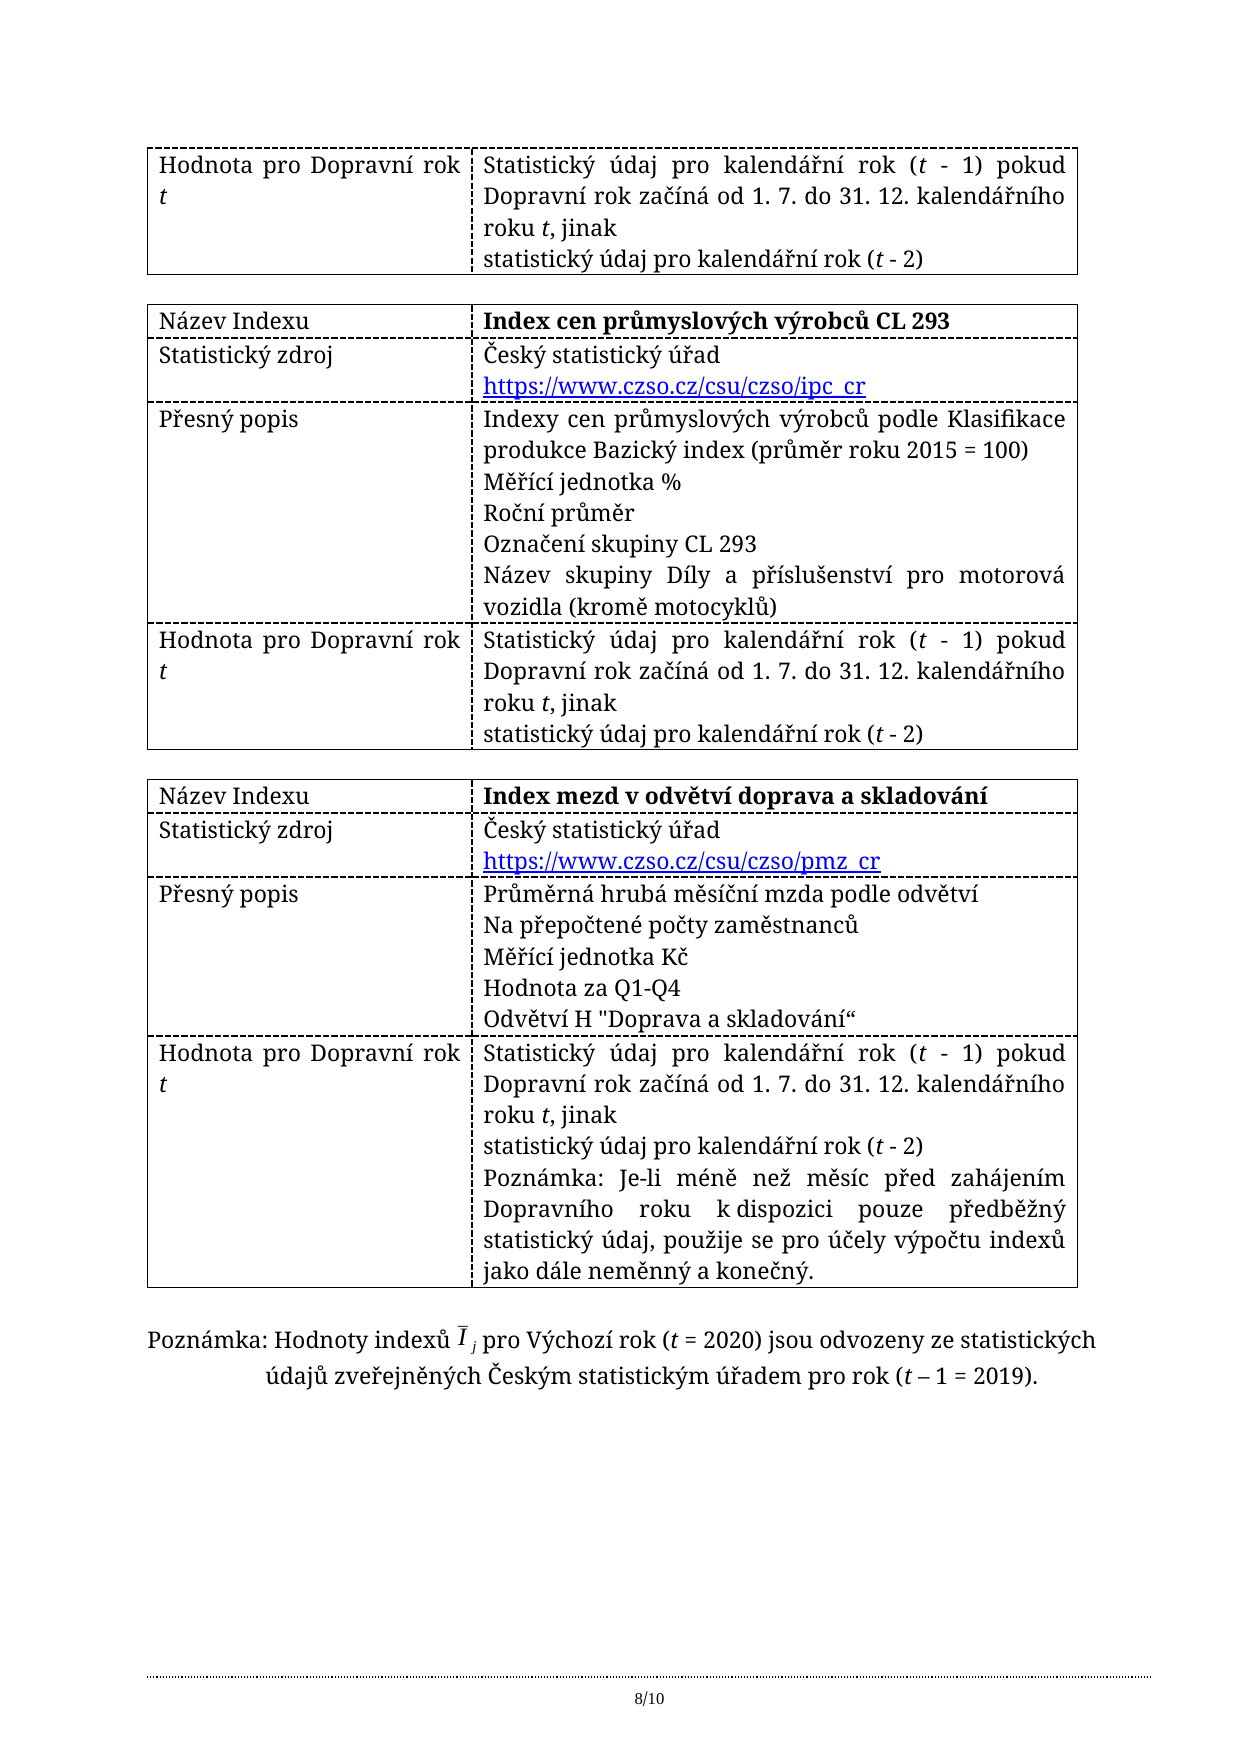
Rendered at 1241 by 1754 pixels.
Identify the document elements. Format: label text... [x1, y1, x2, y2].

table_cell Hodnota pro Dopravní rok t [148, 1035, 472, 1287]
table_cell Český statistický úřad https://www.czso.cz/csu/czso/pmz_cr [472, 812, 1077, 876]
table_cell Přesný popis [148, 401, 472, 622]
table_cell Průměrná hrubá měsíční mzda podle odvětví Na přepočtené počty zaměstnanců Měřící jednotka Kč Hodnota za Q1-Q4 Odvětví H "Doprava a skladování“ [472, 876, 1077, 1034]
table_cell Statistický zdroj [148, 812, 472, 876]
table_cell Hodnota pro Dopravní rok t [148, 147, 472, 274]
table_cell Statistický zdroj [148, 337, 472, 401]
table_cell Statistický údaj pro kalendářní rok (t - 1) pokud Dopravní rok začíná od 1. 7. do 31. 12. kalendářního roku t, jinak statistický údaj pro kalendářní rok (t - 2) Poznámka: Je-li méně než měsíc před zahájením Dopravního roku k dispozici pouze předběžný statistický údaj, použije se pro účely výpočtu indexů jako dále neměnný a konečný. [472, 1035, 1077, 1287]
table_cell Hodnota pro Dopravní rok t [148, 622, 472, 749]
table_header Název Indexu [148, 305, 472, 337]
table_cell Přesný popis [148, 876, 472, 1034]
table_cell Indexy cen průmyslových výrobců podle Klasifikace produkce Bazický index (průměr roku 2015 = 100) Měřící jednotka % Roční průměr Označení skupiny CL 293 Název skupiny Díly a příslušenství pro motorová vozidla (kromě motocyklů) [472, 401, 1077, 622]
table_header Index cen průmyslových výrobců CL 293 [472, 305, 1077, 337]
table_header Index mezd v odvětví doprava a skladování [472, 780, 1077, 812]
text Poznámka: Hodnoty indexů pro Výchozí rok (t = 2020) jsou odvozeny ze statistických údajů zveřejněných Českým statistickým úřadem pro rok (t – 1 = 2019). [147, 1323, 1151, 1391]
table_cell Český statistický úřad https://www.czso.cz/csu/czso/ipc_cr [472, 337, 1077, 401]
table_header Název Indexu [148, 780, 472, 812]
